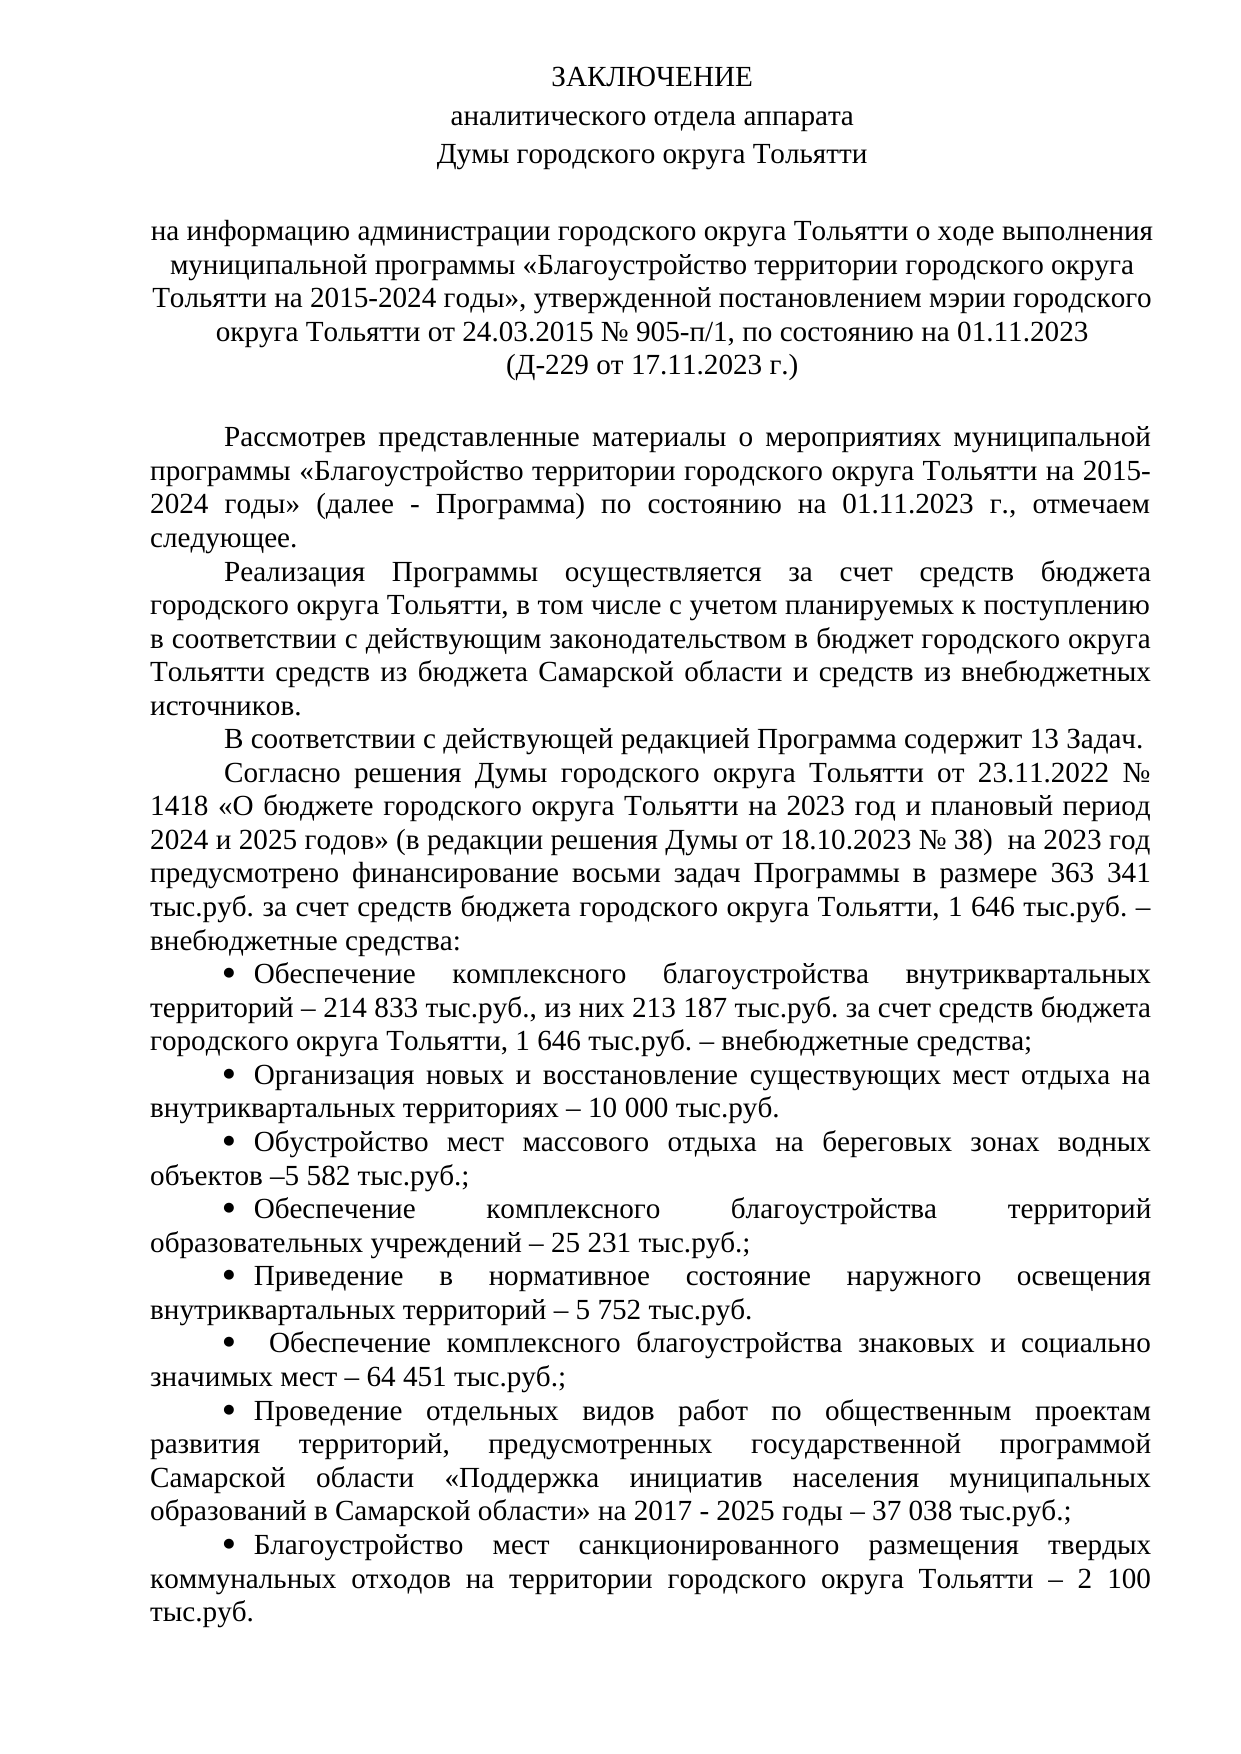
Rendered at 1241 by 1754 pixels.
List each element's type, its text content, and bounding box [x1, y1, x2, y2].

text на информацию администрации городского округа Тольятти о ходе выполнения муниципальной программы «Благоустройство территории городского округа Тольятти на 2015-2024 годы», утвержденной постановлением мэрии городского округа Тольятти от 24.03.2015 № 905-п/1, по состоянию на 01.11.2023 [150, 213, 1154, 347]
text ЗАКЛЮЧЕНИЕ [150, 59, 1154, 93]
list Обеспечение комплексного благоустройства внутриквартальных территорий – 214 833 тыс.руб., из них 213 187 тыс.руб. за счет средств бюджета городского округа Тольятти, 1 646 тыс.руб. – внебюджетные средства; [150, 956, 1152, 1057]
list Обеспечение комплексного благоустройства знаковых и социально значимых мест – 64 451 тыс.руб.; [150, 1326, 1152, 1393]
list Приведение в нормативное состояние наружного освещения внутриквартальных территорий – 5 752 тыс.руб. [150, 1258, 1152, 1326]
text Думы городского округа Тольятти [150, 136, 1154, 170]
list Обеспечение комплексного благоустройства территорий образовательных учреждений – 25 231 тыс.руб.; [150, 1191, 1152, 1258]
list Проведение отдельных видов работ по общественным проектам развития территорий, предусмотренных государственной программой Самарской области «Поддержка инициатив населения муниципальных образований в Самарской области» на 2017 - 2025 годы – 37 038 тыс.руб.; [150, 1393, 1152, 1527]
text В соответствии с действующей редакцией Программа содержит 13 Задач. [150, 721, 1152, 755]
text Рассмотрев представленные материалы о мероприятиях муниципальной программы «Благоустройство территории городского округа Тольятти на 2015-2024 годы» (далее - Программа) по состоянию на 01.11.2023 г., отмечаем следующее. [150, 419, 1152, 554]
text аналитического отдела аппарата [150, 98, 1154, 131]
text (Д-229 от 17.11.2023 г.) [150, 347, 1154, 381]
list Благоустройство мест санкционированного размещения твердых коммунальных отходов на территории городского округа Тольятти – 2 100 тыс.руб. [150, 1527, 1152, 1628]
text Согласно решения Думы городского округа Тольятти от 23.11.2022 № 1418 «О бюджете городского округа Тольятти на 2023 год и плановый период 2024 и 2025 годов» (в редакции решения Думы от 18.10.2023 № 38) на 2023 год предусмотрено финансирование восьми задач Программы в размере 363 341 тыс.руб. за счет средств бюджета городского округа Тольятти, 1 646 тыс.руб. – внебюджетные средства: [150, 755, 1152, 956]
list Организация новых и восстановление существующих мест отдыха на внутриквартальных территориях – 10 000 тыс.руб. [150, 1057, 1152, 1124]
text Реализация Программы осуществляется за счет средств бюджета городского округа Тольятти, в том числе с учетом планируемых к поступлению в соответствии с действующим законодательством в бюджет городского округа Тольятти средств из бюджета Самарской области и средств из внебюджетных источников. [150, 554, 1152, 721]
list Обустройство мест массового отдыха на береговых зонах водных объектов –5 582 тыс.руб.; [150, 1124, 1152, 1191]
